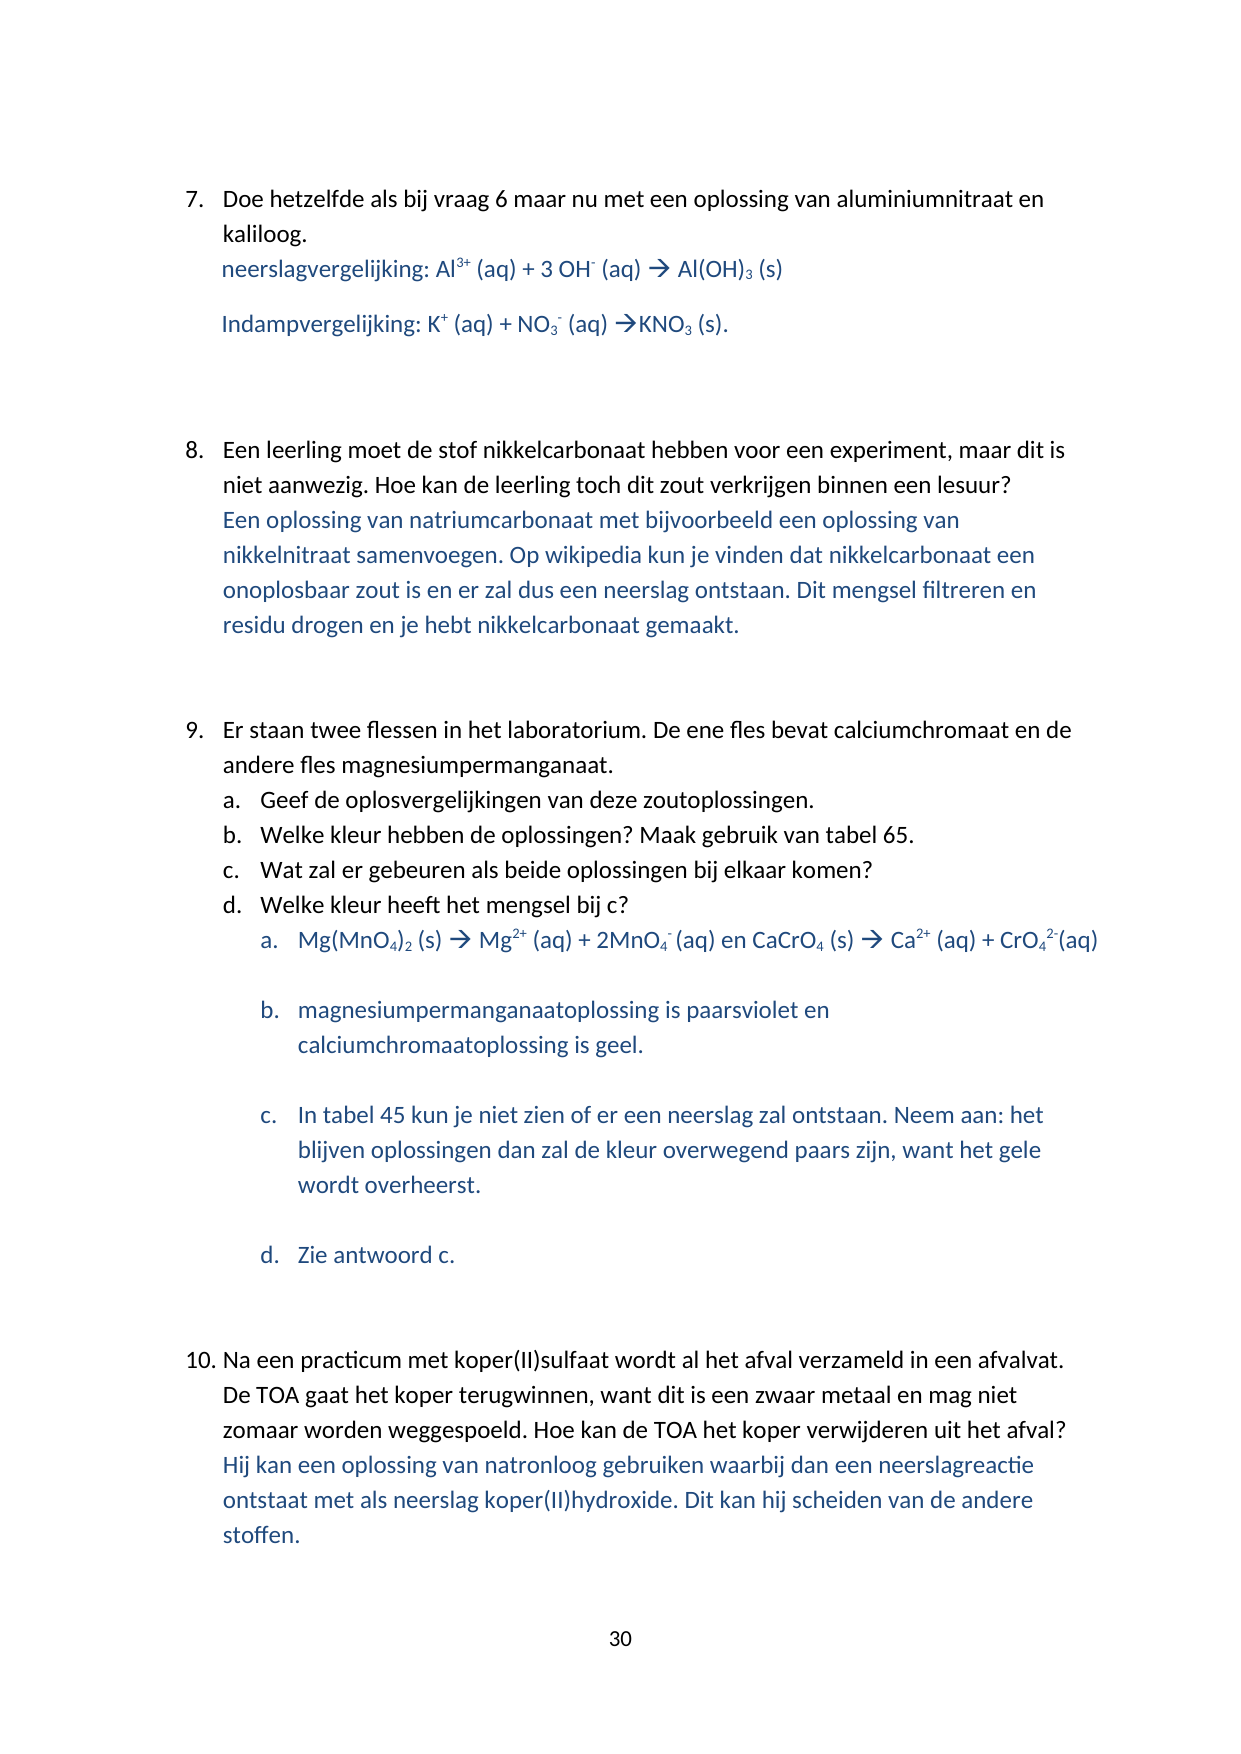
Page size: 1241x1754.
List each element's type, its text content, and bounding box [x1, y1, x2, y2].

list Een leerling moet de stof nikkelcarbonaat hebben voor een experiment, maar dit is niet aanwezig. Hoe kan de leerling toch dit zout verkrijgen binnen een lesuur? [185, 434, 1092, 500]
list Hij kan een oplossing van natronloog gebruiken waarbij dan een neerslagreactie ontstaat met als neerslag koper(II)hydroxide. Dit kan hij scheiden van de andere stoffen. [223, 1449, 1092, 1550]
list Een oplossing van natriumcarbonaat met bijvoorbeeld een oplossing van nikkelnitraat samenvoegen. Op wikipedia kun je vinden dat nikkelcarbonaat een onoplosbaar zout is en er zal dus een neerslag ontstaan. Dit mengsel filtreren en residu drogen en je hebt nikkelcarbonaat gemaakt. [223, 504, 1092, 640]
text Indampvergelijking: K+ (aq) + NO3- (aq) KNO3 (s). [148, 308, 1092, 339]
list In tabel 45 kun je niet zien of er een neerslag zal ontstaan. Neem aan: het blijven oplossingen dan zal de kleur overwegend paars zijn, want het gele wordt overheerst. [260, 1099, 1092, 1200]
text neerslagvergelijking: Al3+ (aq) + 3 OH- (aq) Al(OH)3 (s) [148, 253, 1092, 283]
list Zie antwoord c. [260, 1239, 1092, 1270]
list Geef de oplosvergelijkingen van deze zoutoplossingen. [223, 784, 1092, 815]
list Welke kleur hebben de oplossingen? Maak gebruik van tabel 65. [223, 819, 1092, 850]
list Welke kleur heeft het mengsel bij c? [223, 889, 1092, 920]
list Mg(MnO4)2 (s) Mg2+ (aq) + 2MnO4- (aq) en CaCrO4 (s) Ca2+ (aq) + CrO42-(aq) [260, 924, 1137, 955]
list Er staan twee flessen in het laboratorium. De ene fles bevat calciumchromaat en de andere fles magnesiumpermanganaat. [185, 714, 1092, 780]
list Na een practicum met koper(II)sulfaat wordt al het afval verzameld in een afvalvat. De TOA gaat het koper terugwinnen, want dit is een zwaar metaal en mag niet zomaar worden weggespoeld. Hoe kan de TOA het koper verwijderen uit het afval? [185, 1344, 1092, 1445]
list Wat zal er gebeuren als beide oplossingen bij elkaar komen? [223, 854, 1092, 885]
list Doe hetzelfde als bij vraag 6 maar nu met een oplossing van aluminiumnitraat en kaliloog. [185, 183, 1092, 248]
list magnesiumpermanganaatoplossing is paarsviolet en calciumchromaatoplossing is geel. [260, 994, 1092, 1060]
